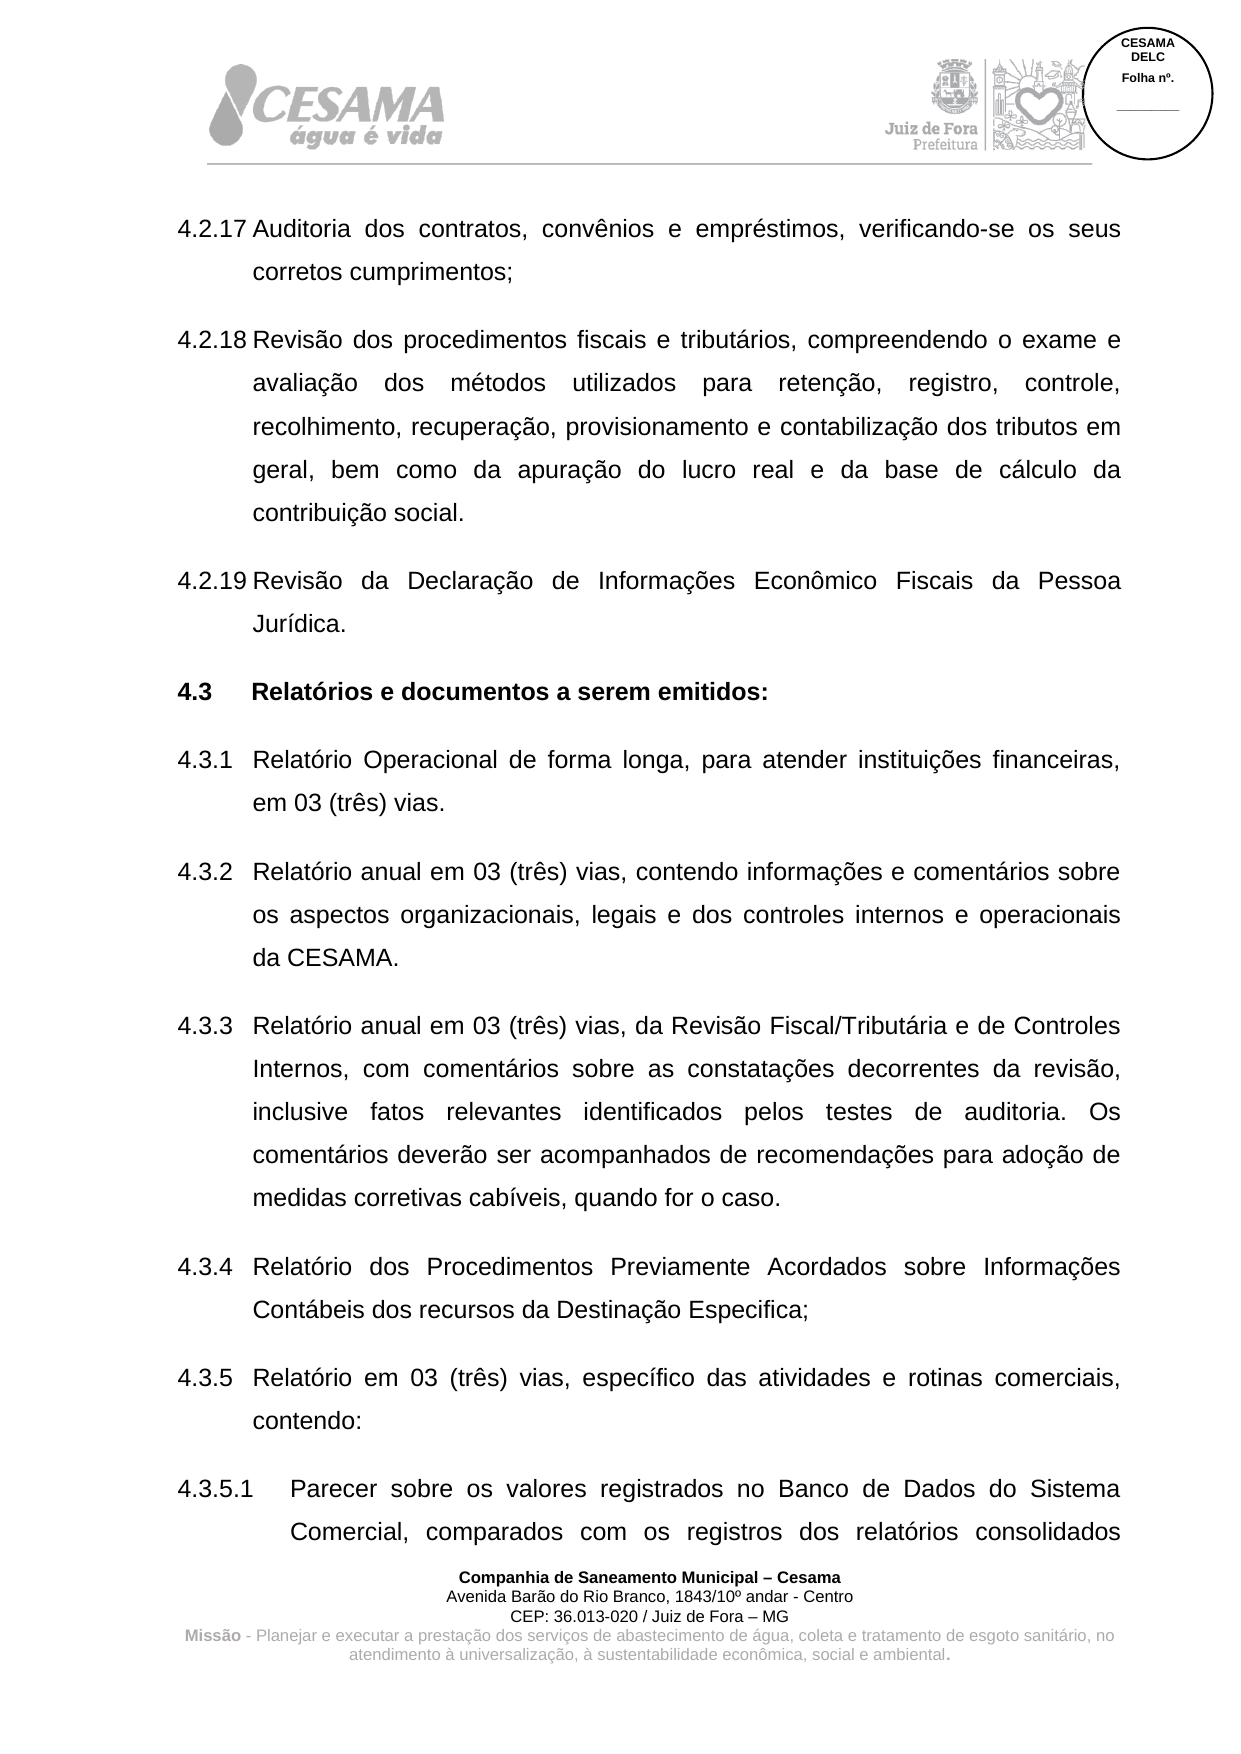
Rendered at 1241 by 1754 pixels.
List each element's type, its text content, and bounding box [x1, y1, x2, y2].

picture [207, 59, 1093, 165]
list Revisão da Declaração de Informações Econômico Fiscais da Pessoa Jurídica. [177, 566, 1122, 638]
list Relatório anual em 03 (três) vias, contendo informações e comentários sobre os aspectos organizacionais, legais e dos controles internos e operacionais da CESAMA. [177, 856, 1122, 971]
list Revisão dos procedimentos fiscais e tributários, compreendendo o exame e avaliação dos métodos utilizados para retenção, registro, controle, recolhimento, recuperação, provisionamento e contabilização dos tributos em geral, bem como da apuração do lucro real e da base de cálculo da contribuição social. [177, 325, 1122, 526]
list Relatório Operacional de forma longa, para atender instituições financeiras, em 03 (três) vias. [177, 745, 1122, 817]
list Relatório anual em 03 (três) vias, da Revisão Fiscal/Tributária e de Controles Internos, com comentários sobre as constatações decorrentes da revisão, inclusive fatos relevantes identificados pelos testes de auditoria. Os comentários deverão ser acompanhados de recomendações para adoção de medidas corretivas cabíveis, quando for o caso. [177, 1011, 1122, 1212]
list Relatório em 03 (três) vias, específico das atividades e rotinas comerciais, contendo: [177, 1363, 1122, 1434]
list Relatórios e documentos a serem emitidos: [177, 677, 1122, 706]
list Relatório dos Procedimentos Previamente Acordados sobre Informações Contábeis dos recursos da Destinação Especifica; [177, 1251, 1122, 1323]
list Auditoria dos contratos, convênios e empréstimos, verificando-se os seus corretos cumprimentos; [177, 214, 1122, 286]
